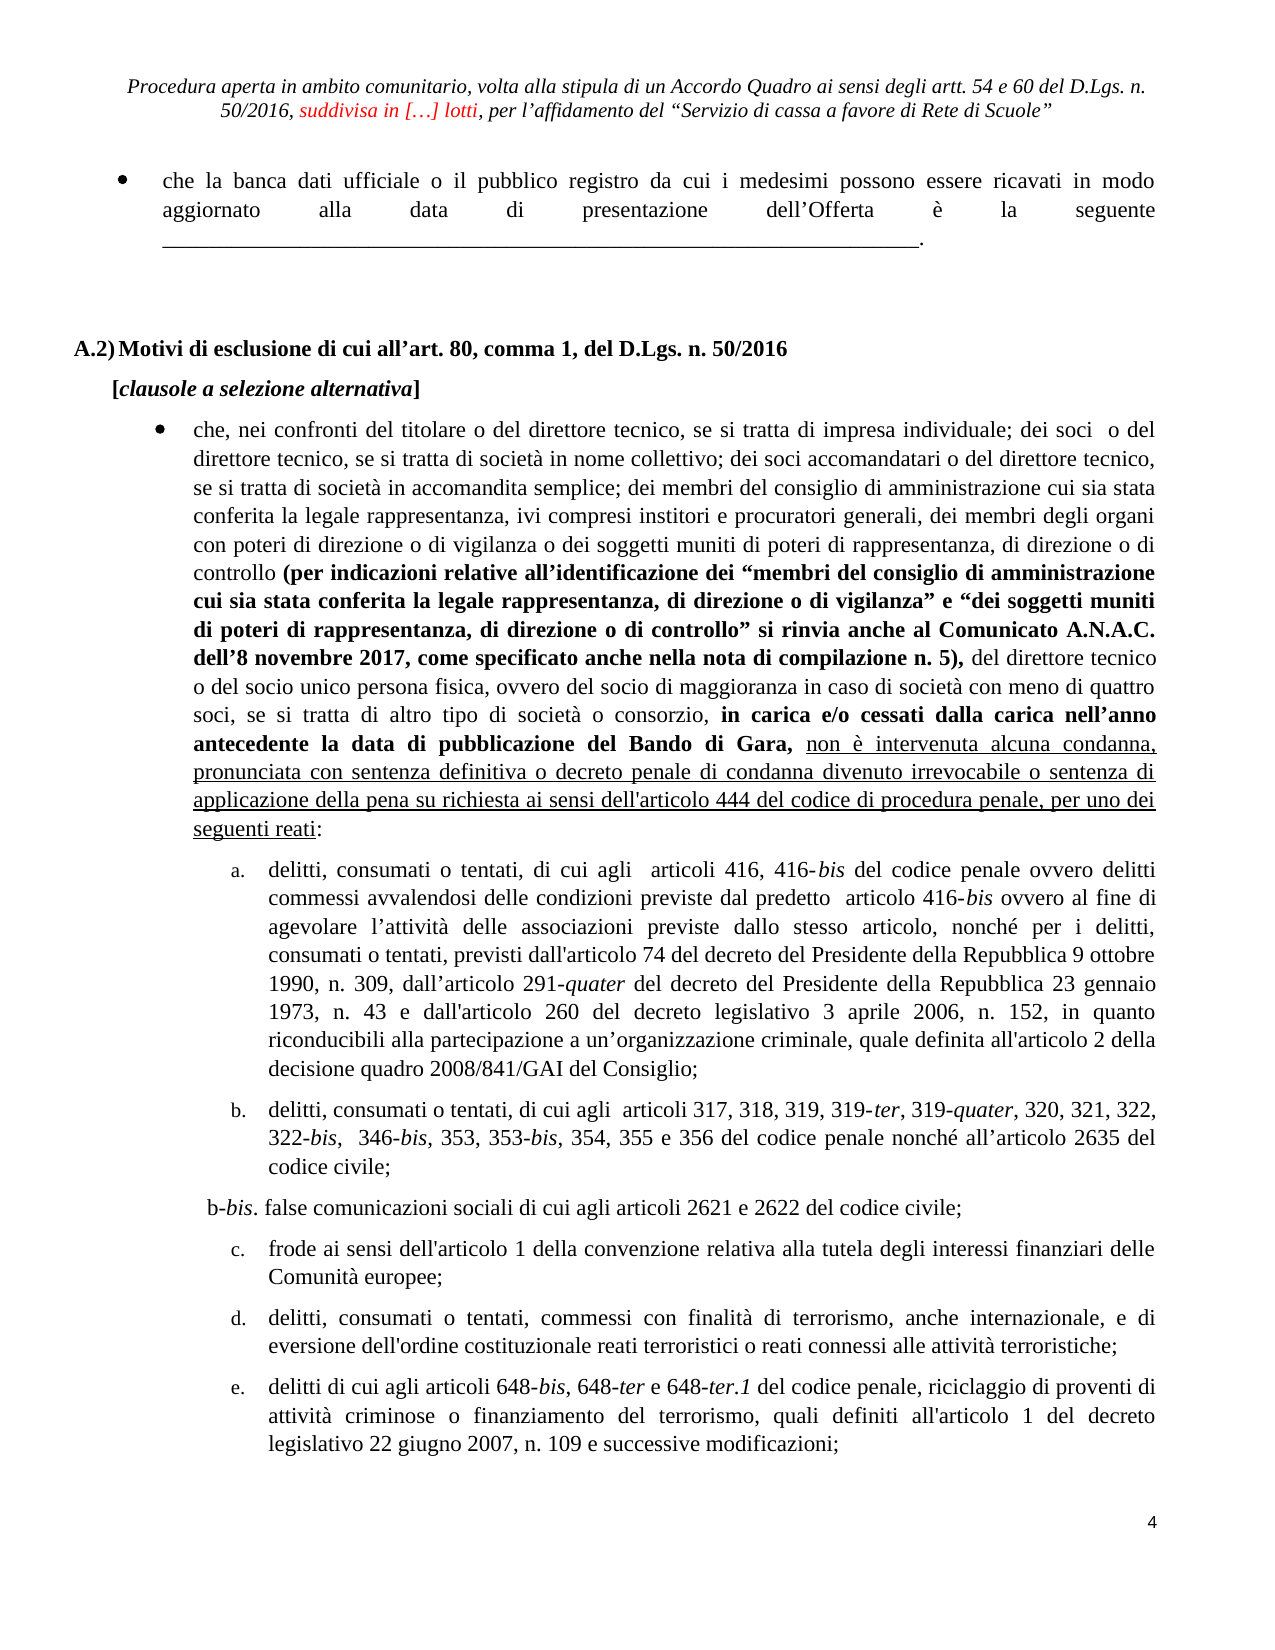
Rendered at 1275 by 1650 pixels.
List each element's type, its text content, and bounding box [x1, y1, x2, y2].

list delitti, consumati o tentati, di cui agli articoli 317, 318, 319, 319-ter, 319-quater, 320, 321, 322, 322-bis, 346-bis, 353, 353-bis, 354, 355 e 356 del codice penale nonché all’articolo 2635 del codice civile; [231, 1096, 1157, 1179]
list delitti, consumati o tentati, di cui agli articoli 416, 416-bis del codice penale ovvero delitti commessi avvalendosi delle condizioni previste dal predetto articolo 416-bis ovvero al fine di agevolare l’attività delle associazioni previste dallo stesso articolo, nonché per i delitti, consumati o tentati, previsti dall'articolo 74 del decreto del Presidente della Repubblica 9 ottobre 1990, n. 309, dall’articolo 291-quater del decreto del Presidente della Repubblica 23 gennaio 1973, n. 43 e dall'articolo 260 del decreto legislativo 3 aprile 2006, n. 152, in quanto riconducibili alla partecipazione a un’organizzazione criminale, quale definita all'articolo 2 della decisione quadro 2008/841/GAI del Consiglio; [231, 856, 1157, 1081]
text b-bis. false comunicazioni sociali di cui agli articoli 2621 e 2622 del codice civile; [207, 1194, 1157, 1220]
list Motivi di esclusione di cui all’art. 80, comma 1, del D.Lgs. n. 50/2016 [74, 334, 1157, 361]
list che, nei confronti del titolare o del direttore tecnico, se si tratta di impresa individuale; dei soci o del direttore tecnico, se si tratta di società in nome collettivo; dei soci accomandatari o del direttore tecnico, se si tratta di società in accomandita semplice; dei membri del consiglio di amministrazione cui sia stata conferita la legale rappresentanza, ivi compresi institori e procuratori generali, dei membri degli organi con poteri di direzione o di vigilanza o dei soggetti muniti di poteri di rappresentanza, di direzione o di controllo (per indicazioni relative all’identificazione dei “membri del consiglio di amministrazione cui sia stata conferita la legale rappresentanza, di direzione o di vigilanza” e “dei soggetti muniti di poteri di rappresentanza, di direzione o di controllo” si rinvia anche al Comunicato A.N.A.C. dell’8 novembre 2017, come specificato anche nella nota di compilazione n. 5), del direttore tecnico o del socio unico persona fisica, ovvero del socio di maggioranza in caso di società con meno di quattro soci, se si tratta di altro tipo di società o consorzio, in carica e/o cessati dalla carica nell’anno antecedente la data di pubblicazione del Bando di Gara, non è intervenuta alcuna condanna, pronunciata con sentenza definitiva o decreto penale di condanna divenuto irrevocabile o sentenza di applicazione della pena su richiesta ai sensi dell'articolo 444 del codice di procedura penale, per uno dei seguenti reati: [156, 416, 1157, 841]
list che la banca dati ufficiale o il pubblico registro da cui i medesimi possono essere ricavati in modo aggiornato alla data di presentazione dell’Offerta è la seguente __________________________________________________________________. [118, 167, 1157, 251]
list frode ai sensi dell'articolo 1 della convenzione relativa alla tutela degli interessi finanziari delle Comunità europee; [231, 1235, 1157, 1289]
list delitti, consumati o tentati, commessi con finalità di terrorismo, anche internazionale, e di eversione dell'ordine costituzionale reati terroristici o reati connessi alle attività terroristiche; [231, 1304, 1157, 1359]
list delitti di cui agli articoli 648-bis, 648-ter e 648-ter.1 del codice penale, riciclaggio di proventi di attività criminose o finanziamento del terrorismo, quali definiti all'articolo 1 del decreto legislativo 22 giugno 2007, n. 109 e successive modificazioni; [231, 1373, 1157, 1457]
text [clausole a selezione alternativa] [112, 376, 1157, 402]
